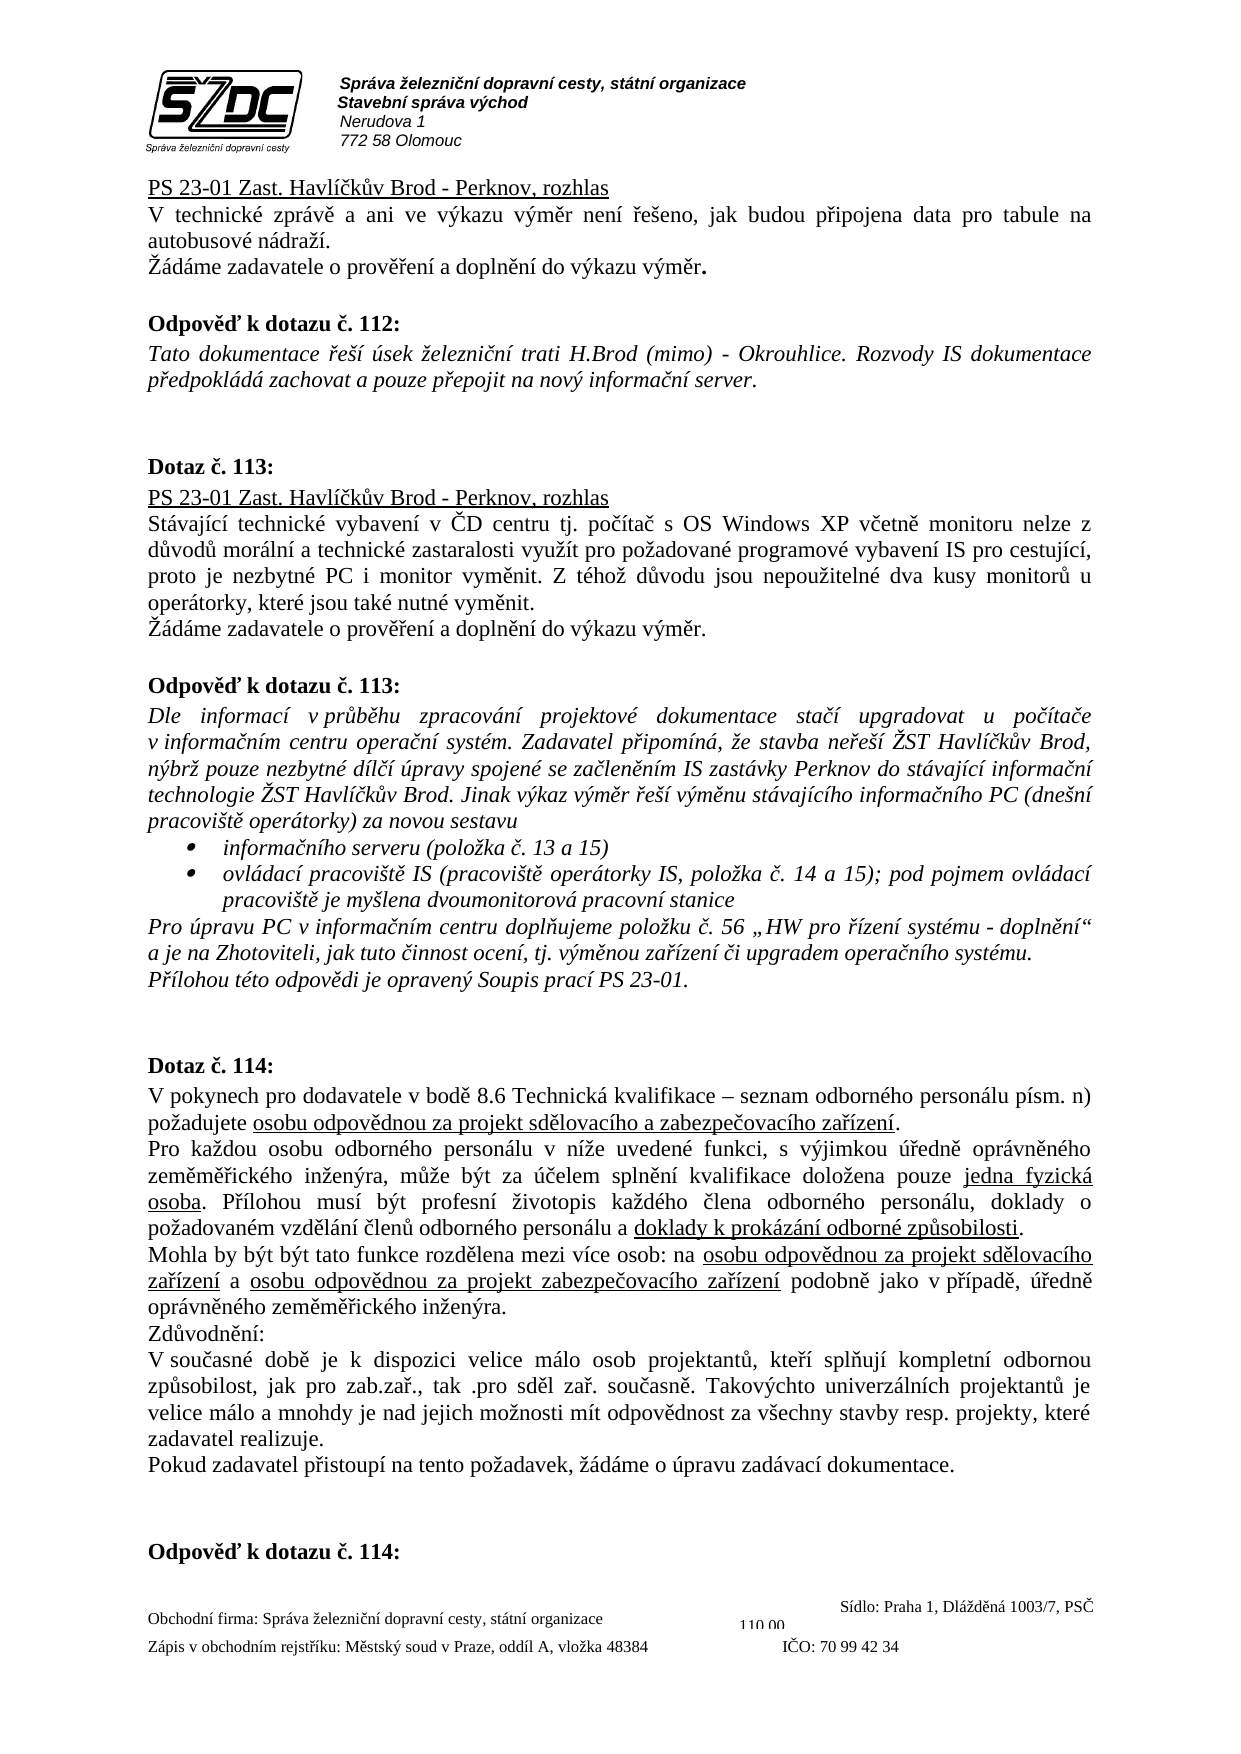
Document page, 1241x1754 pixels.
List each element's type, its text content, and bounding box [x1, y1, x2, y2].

text PS 23-01 Zast. Havlíčkův Brod - Perknov, rozhlas [148, 174, 1093, 201]
text PS 23-01 Zast. Havlíčkův Brod - Perknov, rozhlas [148, 483, 1093, 510]
text Zdůvodnění: [148, 1320, 1093, 1346]
text Žádáme zadavatele o prověření a doplnění do výkazu výměr. [148, 253, 1093, 280]
text Pro úpravu PC v informačním centru doplňujeme položku č. 56 „HW pro řízení systému - doplnění“ a je na Zhotoviteli, jak tuto činnost ocení, tj. výměnou zařízení či upgradem operačního systému. [148, 913, 1093, 966]
text V pokynech pro dodavatele v bodě 8.6 Technická kvalifikace – seznam odborného personálu písm. n) požadujete osobu odpovědnou za projekt sdělovacího a zabezpečovacího zařízení. [148, 1083, 1093, 1135]
text Dotaz č. 113: [148, 453, 1093, 480]
text V současné době je k dispozici velice málo osob projektantů, kteří splňují kompletní odbornou způsobilost, jak pro zab.zař., tak .pro sděl zař. současně. Takovýchto univerzálních projektantů je velice málo a mnohdy je nad jejich možnosti mít odpovědnost za všechny stavby resp. projekty, které zadavatel realizuje. [148, 1346, 1093, 1452]
text Pro každou osobu odborného personálu v níže uvedené funkci, s výjimkou úředně oprávněného zeměměřického inženýra, může být za účelem splnění kvalifikace doložena pouze jedna fyzická osoba. Přílohou musí být profesní životopis každého člena odborného personálu, doklady o požadovaném vzdělání členů odborného personálu a doklady k prokázání odborné způsobilosti. [148, 1135, 1093, 1241]
list ovládací pracoviště IS (pracoviště operátorky IS, položka č. 14 a 15); pod pojmem ovládací pracoviště je myšlena dvoumonitorová pracovní stanice [185, 860, 1093, 913]
text Žádáme zadavatele o prověření a doplnění do výkazu výměr. [148, 615, 1093, 642]
text Pokud zadavatel přistoupí na tento požadavek, žádáme o úpravu zadávací dokumentace. [148, 1452, 1093, 1478]
text Dle informací v průběhu zpracování projektové dokumentace stačí upgradovat u počítače v informačním centru operační systém. Zadavatel připomíná, že stavba neřeší ŽST Havlíčkův Brod, nýbrž pouze nezbytné dílčí úpravy spojené se začleněním IS zastávky Perknov do stávající informační technologie ŽST Havlíčkův Brod. Jinak výkaz výměr řeší výměnu stávajícího informačního PC (dnešní pracoviště operátorky) za novou sestavu [148, 702, 1093, 834]
text Odpověď k dotazu č. 113: [148, 672, 1093, 698]
text Dotaz č. 114: [148, 1052, 1093, 1079]
text Tato dokumentace řeší úsek železniční trati H.Brod (mimo) - Okrouhlice. Rozvody IS dokumentace předpokládá zachovat a pouze přepojit na nový informační server. [148, 340, 1093, 393]
text Odpověď k dotazu č. 112: [148, 310, 1093, 336]
list informačního serveru (položka č. 13 a 15) [185, 834, 1093, 860]
text Stávající technické vybavení v ČD centru tj. počítač s OS Windows XP včetně monitoru nelze z důvodů morální a technické zastaralosti využít pro požadované programové vybavení IS pro cestující, proto je nezbytné PC i monitor vyměnit. Z téhož důvodu jsou nepoužitelné dva kusy monitorů u operátorky, které jsou také nutné vyměnit. [148, 510, 1093, 615]
text V technické zprávě a ani ve výkazu výměr není řešeno, jak budou připojena data pro tabule na autobusové nádraží. [148, 201, 1093, 253]
text Přílohou této odpovědi je opravený Soupis prací PS 23-01. [148, 966, 1093, 992]
picture [145, 69, 303, 153]
text Mohla by být být tato funkce rozdělena mezi více osob: na osobu odpovědnou za projekt sdělovacího zařízení a osobu odpovědnou za projekt zabezpečovacího zařízení podobně jako v případě, úředně oprávněného zeměměřického inženýra. [148, 1241, 1093, 1320]
text Odpověď k dotazu č. 114: [148, 1538, 1093, 1565]
